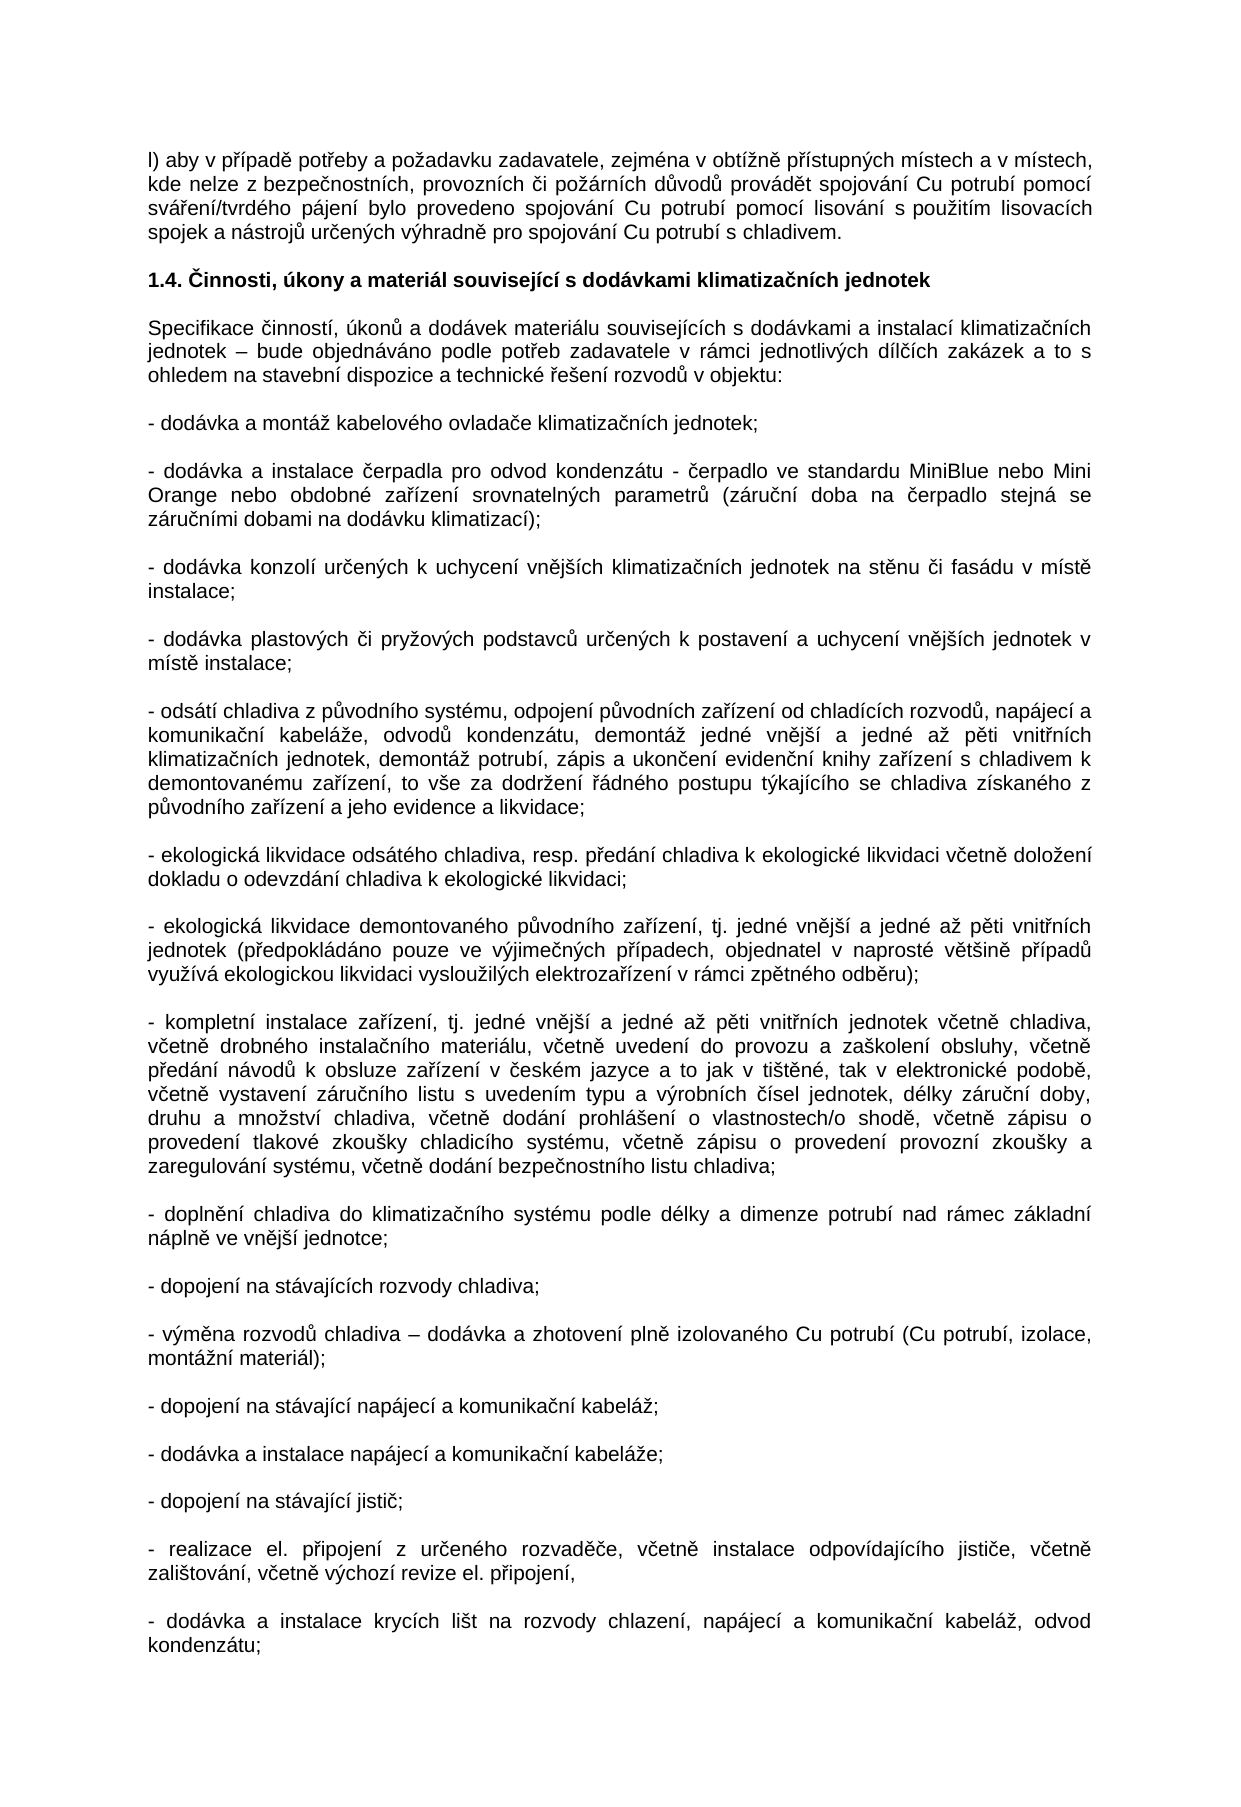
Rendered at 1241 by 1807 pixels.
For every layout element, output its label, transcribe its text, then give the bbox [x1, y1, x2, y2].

text 1.4. Činnosti, úkony a materiál související s dodávkami klimatizačních jednotek [148, 267, 1093, 291]
text l) aby v případě potřeby a požadavku zadavatele, zejména v obtížně přístupných místech a v místech, kde nelze z bezpečnostních, provozních či požárních důvodů provádět spojování Cu potrubí pomocí sváření/tvrdého pájení bylo provedeno spojování Cu potrubí pomocí lisování s použitím lisovacích spojek a nástrojů určených výhradně pro spojování Cu potrubí s chladivem. [148, 148, 1093, 243]
text - kompletní instalace zařízení, tj. jedné vnější a jedné až pěti vnitřních jednotek včetně chladiva, včetně drobného instalačního materiálu, včetně uvedení do provozu a zaškolení obsluhy, včetně předání návodů k obsluze zařízení v českém jazyce a to jak v tištěné, tak v elektronické podobě, včetně vystavení záručního listu s uvedením typu a výrobních čísel jednotek, délky záruční doby, druhu a množství chladiva, včetně dodání prohlášení o vlastnostech/o shodě, včetně zápisu o provedení tlakové zkoušky chladicího systému, včetně zápisu o provedení provozní zkoušky a zaregulování systému, včetně dodání bezpečnostního listu chladiva; [148, 1010, 1093, 1178]
text - dopojení na stávající jistič; [148, 1489, 1093, 1513]
text - doplnění chladiva do klimatizačního systému podle délky a dimenze potrubí nad rámec základní náplně ve vnější jednotce; [148, 1202, 1093, 1250]
text - dodávka plastových či pryžových podstavců určených k postavení a uchycení vnějších jednotek v místě instalace; [148, 627, 1093, 675]
text - realizace el. připojení z určeného rozvaděče, včetně instalace odpovídajícího jističe, včetně zalištování, včetně výchozí revize el. připojení, [148, 1537, 1093, 1585]
text - dodávka konzolí určených k uchycení vnějších klimatizačních jednotek na stěnu či fasádu v místě instalace; [148, 555, 1093, 603]
text - dodávka a montáž kabelového ovladače klimatizačních jednotek; [148, 411, 1093, 435]
text - ekologická likvidace demontovaného původního zařízení, tj. jedné vnější a jedné až pěti vnitřních jednotek (předpokládáno pouze ve výjimečných případech, objednatel v naprosté většině případů využívá ekologickou likvidaci vysloužilých elektrozařízení v rámci zpětného odběru); [148, 914, 1093, 986]
text - dodávka a instalace napájecí a komunikační kabeláže; [148, 1441, 1093, 1465]
text - dopojení na stávající napájecí a komunikační kabeláž; [148, 1393, 1093, 1417]
text - odsátí chladiva z původního systému, odpojení původních zařízení od chladících rozvodů, napájecí a komunikační kabeláže, odvodů kondenzátu, demontáž jedné vnější a jedné až pěti vnitřních klimatizačních jednotek, demontáž potrubí, zápis a ukončení evidenční knihy zařízení s chladivem k demontovanému zařízení, to vše za dodržení řádného postupu týkajícího se chladiva získaného z původního zařízení a jeho evidence a likvidace; [148, 699, 1093, 818]
text Specifikace činností, úkonů a dodávek materiálu souvisejících s dodávkami a instalací klimatizačních jednotek – bude objednáváno podle potřeb zadavatele v rámci jednotlivých dílčích zakázek a to s ohledem na stavební dispozice a technické řešení rozvodů v objektu: [148, 315, 1093, 387]
text - dodávka a instalace krycích lišt na rozvody chlazení, napájecí a komunikační kabeláž, odvod kondenzátu; [148, 1609, 1093, 1657]
text - výměna rozvodů chladiva – dodávka a zhotovení plně izolovaného Cu potrubí (Cu potrubí, izolace, montážní materiál); [148, 1322, 1093, 1369]
text - dodávka a instalace čerpadla pro odvod kondenzátu - čerpadlo ve standardu MiniBlue nebo Mini Orange nebo obdobné zařízení srovnatelných parametrů (záruční doba na čerpadlo stejná se záručními dobami na dodávku klimatizací); [148, 459, 1093, 531]
text - dopojení na stávajících rozvody chladiva; [148, 1274, 1093, 1298]
text - ekologická likvidace odsátého chladiva, resp. předání chladiva k ekologické likvidaci včetně doložení dokladu o odevzdání chladiva k ekologické likvidaci; [148, 842, 1093, 890]
